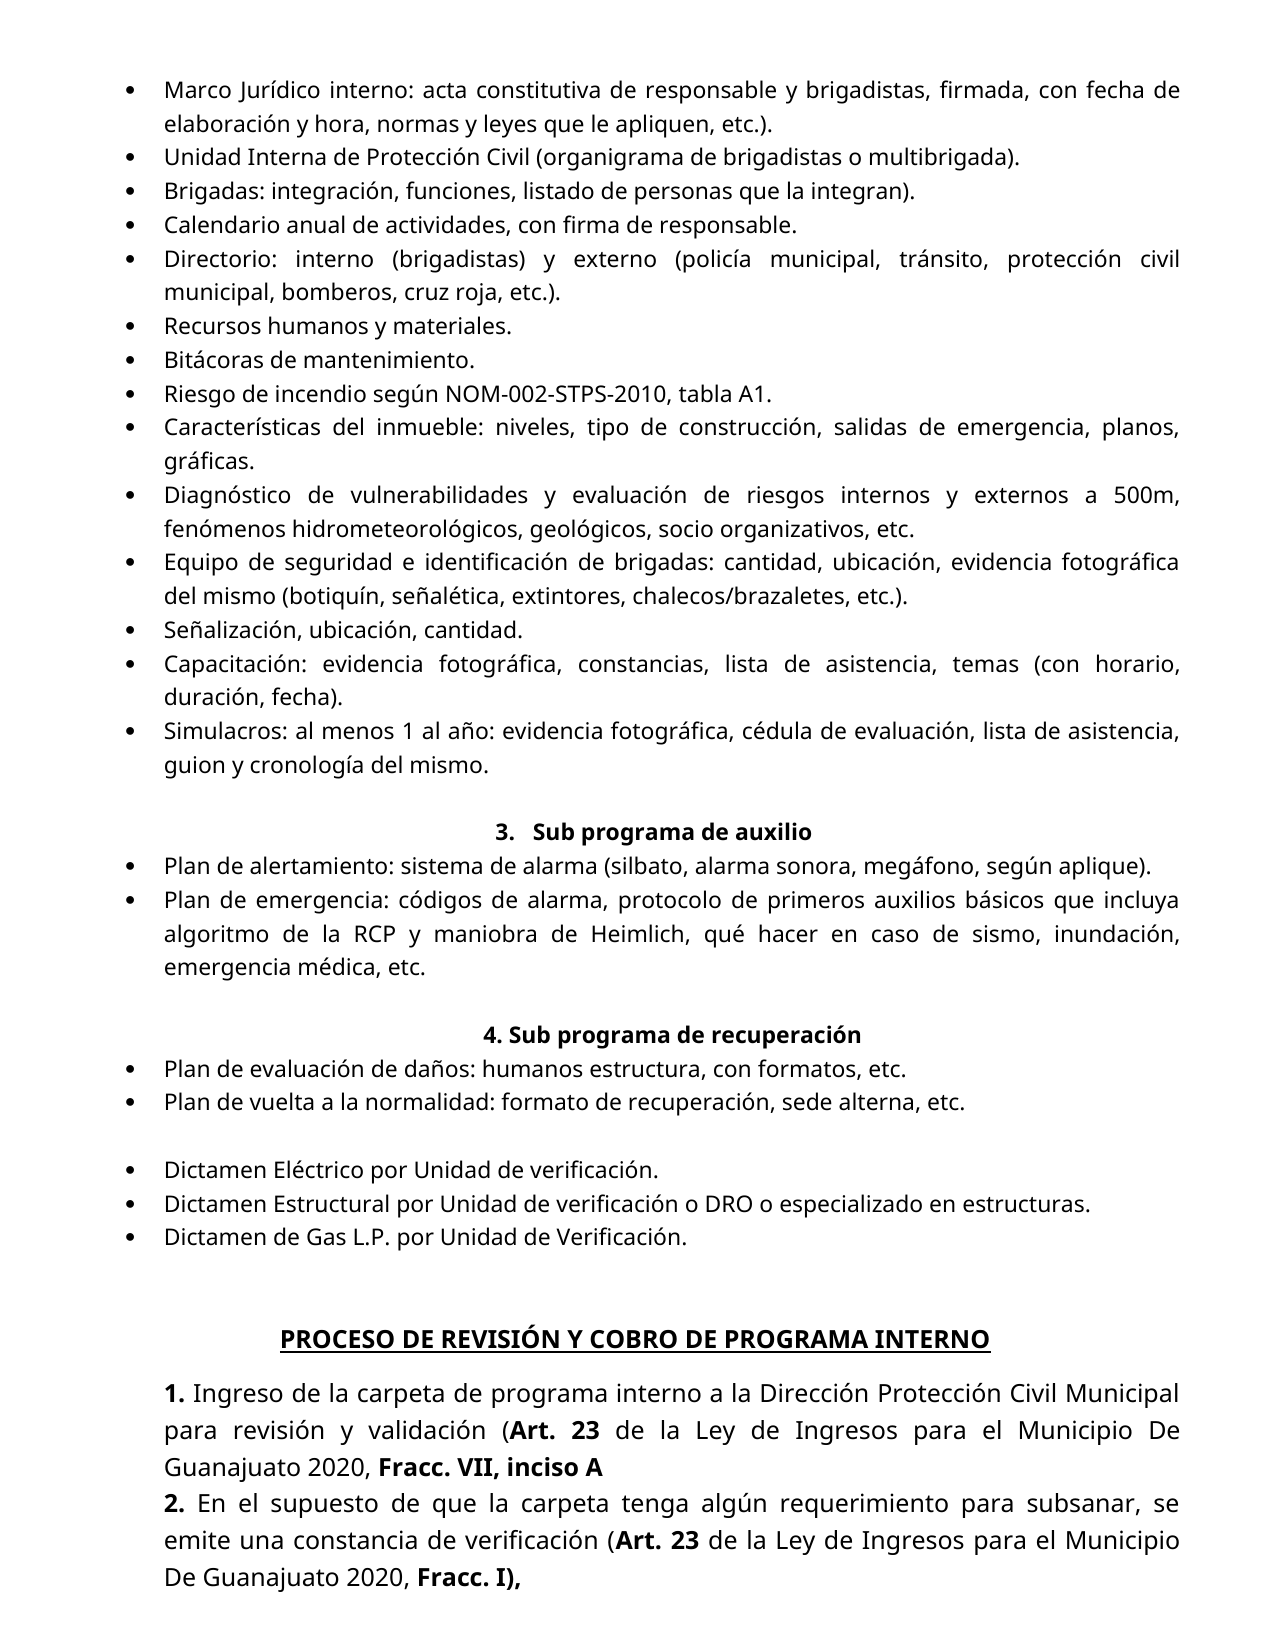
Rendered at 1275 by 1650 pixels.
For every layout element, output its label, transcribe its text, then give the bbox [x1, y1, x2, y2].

list Dictamen Estructural por Unidad de verificación o DRO o especializado en estructuras. [126, 1188, 1181, 1219]
list Riesgo de incendio según NOM-002-STPS-2010, tabla A1. [126, 378, 1181, 409]
list Recursos humanos y materiales. [126, 310, 1181, 341]
list Dictamen de Gas L.P. por Unidad de Verificación. [126, 1221, 1181, 1253]
list Plan de emergencia: códigos de alarma, protocolo de primeros auxilios básicos que incluya algoritmo de la RCP y maniobra de Heimlich, qué hacer en caso de sismo, inundación, emergencia médica, etc. [126, 884, 1181, 983]
list Simulacros: al menos 1 al año: evidencia fotográfica, cédula de evaluación, lista de asistencia, guion y cronología del mismo. [126, 715, 1181, 780]
list Bitácoras de mantenimiento. [126, 344, 1181, 375]
list Características del inmueble: niveles, tipo de construcción, salidas de emergencia, planos, gráficas. [126, 411, 1181, 476]
list Marco Jurídico interno: acta constitutiva de responsable y brigadistas, firmada, con fecha de elaboración y hora, normas y leyes que le apliquen, etc.). [126, 74, 1181, 139]
list Plan de evaluación de daños: humanos estructura, con formatos, etc. [126, 1053, 1181, 1084]
list Calendario anual de actividades, con firma de responsable. [126, 209, 1181, 240]
list Unidad Interna de Protección Civil (organigrama de brigadistas o multibrigada). [126, 141, 1181, 173]
list Dictamen Eléctrico por Unidad de verificación. [126, 1154, 1181, 1185]
list 4. Sub programa de recuperación [164, 1019, 1181, 1050]
list Señalización, ubicación, cantidad. [126, 614, 1181, 645]
list Directorio: interno (brigadistas) y externo (policía municipal, tránsito, protección civil municipal, bomberos, cruz roja, etc.). [126, 243, 1181, 308]
list Brigadas: integración, funciones, listado de personas que la integran). [126, 175, 1181, 206]
list Equipo de seguridad e identificación de brigadas: cantidad, ubicación, evidencia fotográfica del mismo (botiquín, señalética, extintores, chalecos/brazaletes, etc.). [126, 546, 1181, 611]
list Diagnóstico de vulnerabilidades y evaluación de riesgos internos y externos a 500m, fenómenos hidrometeorológicos, geológicos, socio organizativos, etc. [126, 479, 1181, 544]
list Plan de alertamiento: sistema de alarma (silbato, alarma sonora, megáfono, según aplique). [126, 850, 1181, 881]
list Plan de vuelta a la normalidad: formato de recuperación, sede alterna, etc. [126, 1086, 1181, 1118]
list Capacitación: evidencia fotográfica, constancias, lista de asistencia, temas (con horario, duración, fecha). [126, 648, 1181, 713]
list 1. Ingreso de la carpeta de programa interno a la Dirección Protección Civil Municipal para revisión y validación (Art. 23 de la Ley de Ingresos para el Municipio De Guanajuato 2020, Fracc. VII, inciso A [164, 1376, 1181, 1483]
list 2. En el supuesto de que la carpeta tenga algún requerimiento para subsanar, se emite una constancia de verificación (Art. 23 de la Ley de Ingresos para el Municipio De Guanajuato 2020, Fracc. I), [164, 1486, 1181, 1593]
text PROCESO DE REVISIÓN Y COBRO DE PROGRAMA INTERNO [89, 1322, 1181, 1356]
list Sub programa de auxilio [126, 816, 1181, 848]
